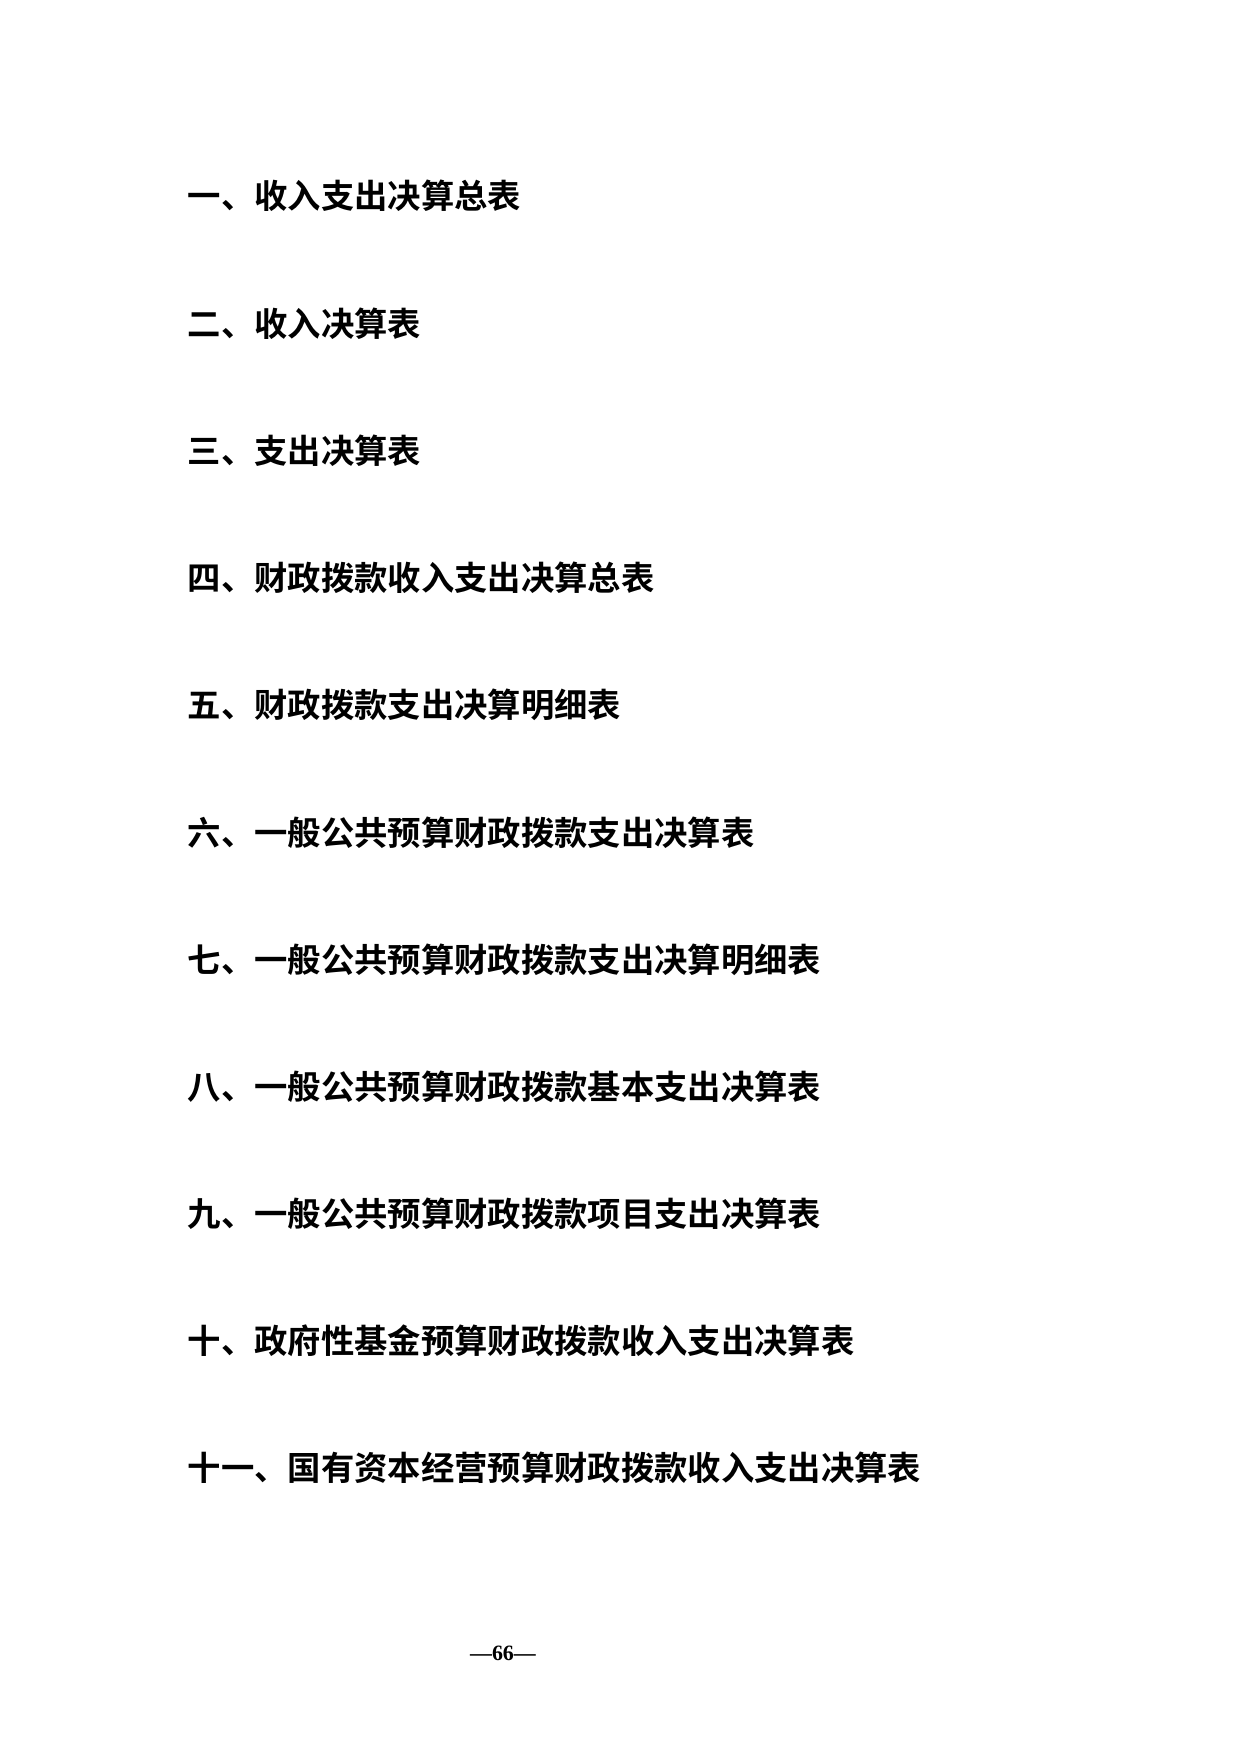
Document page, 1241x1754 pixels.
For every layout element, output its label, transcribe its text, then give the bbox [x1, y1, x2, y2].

subtitle 十、政府性基金预算财政拨款收入支出决算表 [187, 1307, 1053, 1372]
subtitle 十一、国有资本经营预算财政拨款收入支出决算表 [187, 1434, 1053, 1499]
subtitle 六、一般公共预算财政拨款支出决算表 [187, 798, 1053, 863]
subtitle 九、一般公共预算财政拨款项目支出决算表 [187, 1179, 1053, 1244]
subtitle 八、一般公共预算财政拨款基本支出决算表 [187, 1052, 1053, 1117]
subtitle 三、支出决算表 [187, 416, 1053, 481]
subtitle 二、收入决算表 [187, 289, 1053, 354]
subtitle 四、财政拨款收入支出决算总表 [187, 543, 1053, 608]
subtitle 五、财政拨款支出决算明细表 [187, 671, 1053, 736]
subtitle 七、一般公共预算财政拨款支出决算明细表 [187, 925, 1053, 990]
subtitle 一、收入支出决算总表 [187, 162, 1053, 227]
